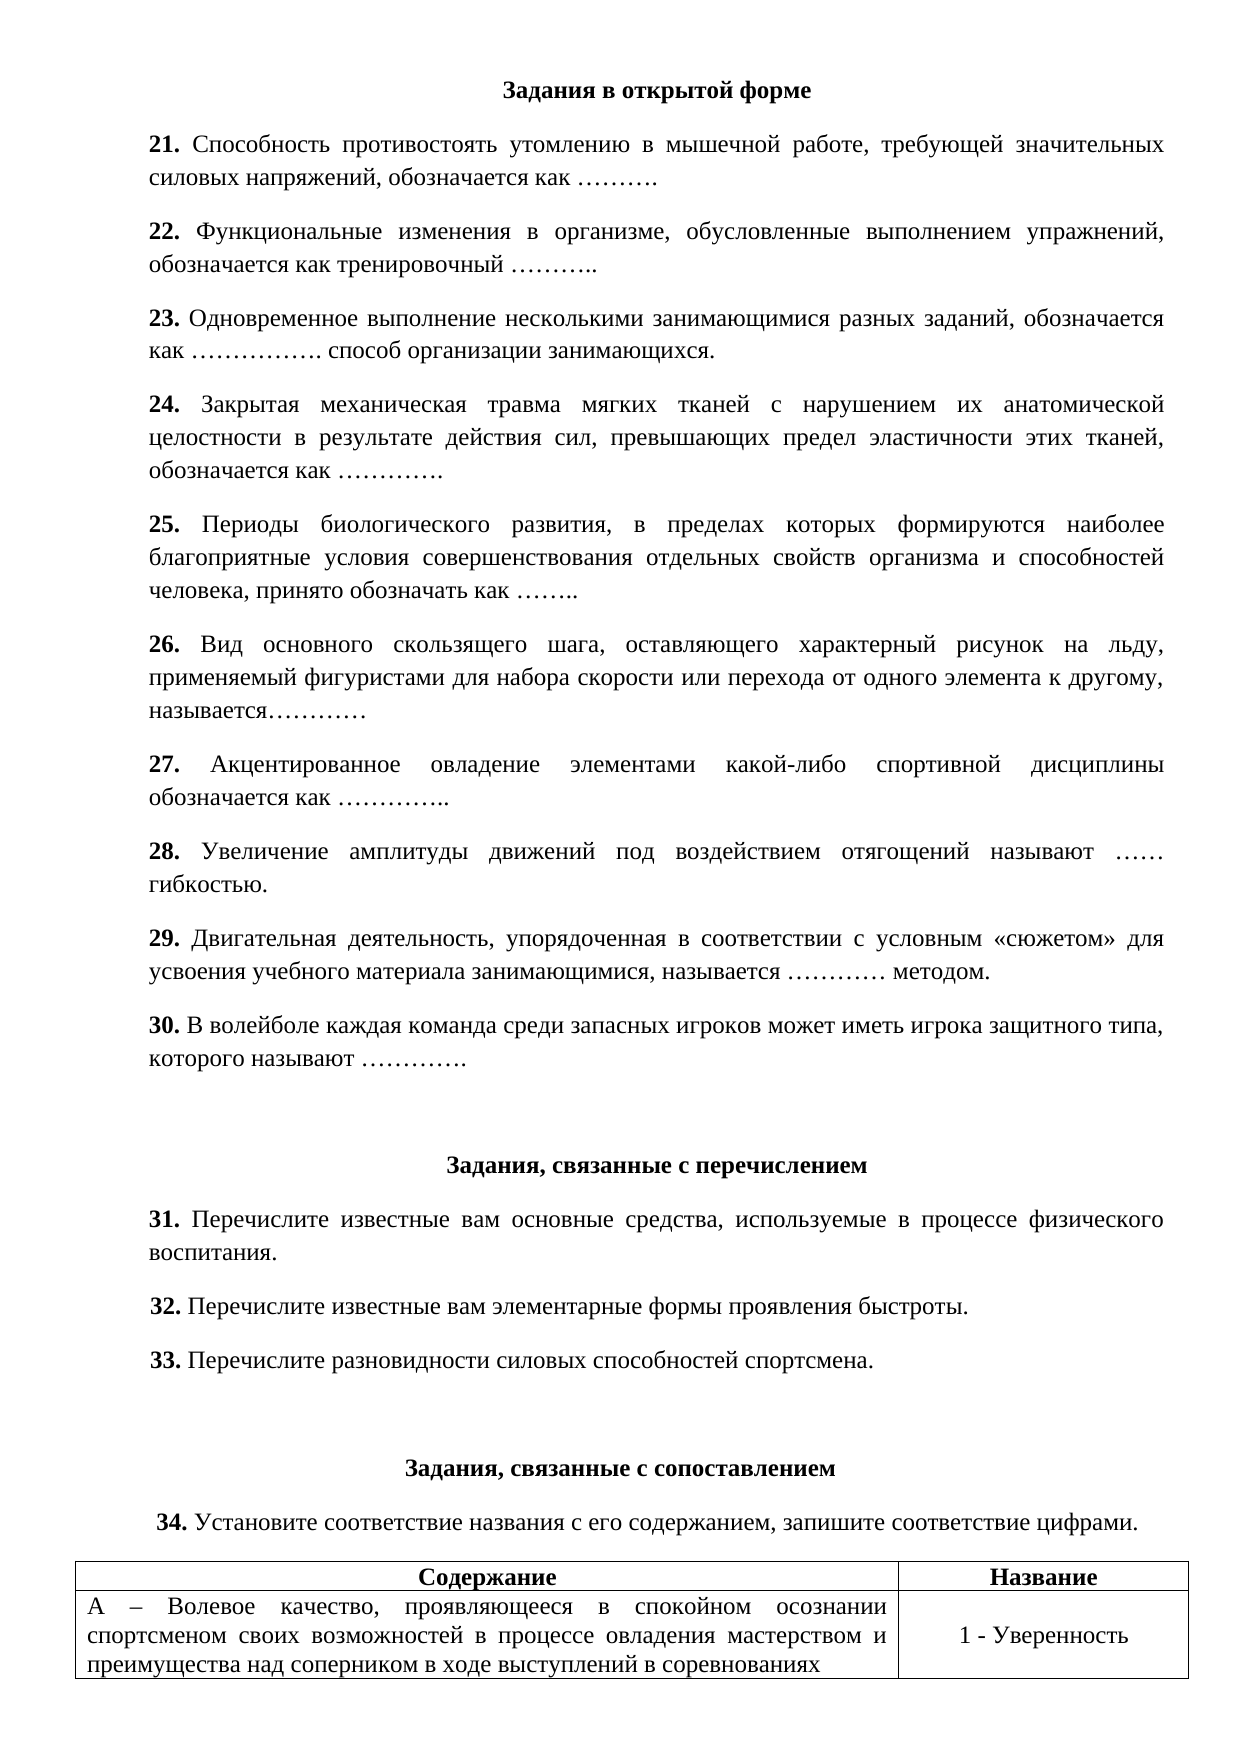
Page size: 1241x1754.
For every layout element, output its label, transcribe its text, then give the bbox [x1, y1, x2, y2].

text Задания в открытой форме [149, 75, 1165, 104]
table_cell 1 - Уверенность [899, 1591, 1188, 1678]
text Задания, связанные с перечислением [149, 1151, 1165, 1179]
text 34. Установите соответствие названия с его содержанием, запишите соответствие цифрами. [75, 1507, 1165, 1535]
text 21. Способность противостоять утомлению в мышечной работе, требующей значительных силовых напряжений, обозначается как ………. [149, 129, 1165, 191]
text 32. Перечислите известные вам элементарные формы проявления быстроты. [75, 1291, 1165, 1320]
text 31. Перечислите известные вам основные средства, используемые в процессе физического воспитания. [149, 1204, 1165, 1266]
table_cell А – Волевое качество, проявляющееся в спокойном осознании спортсменом своих возможностей в процессе овладения мастерством и преимущества над соперником в ходе выступлений в соревнованиях [76, 1591, 898, 1678]
text 27. Акцентированное овладение элементами какой-либо спортивной дисциплины обозначается как ………….. [149, 749, 1165, 811]
text 24. Закрытая механическая травма мягких тканей с нарушением их анатомической целостности в результате действия сил, превышающих предел эластичности этих тканей, обозначается как …………. [149, 389, 1165, 484]
table_header Название [899, 1562, 1188, 1590]
text 22. Функциональные изменения в организме, обусловленные выполнением упражнений, обозначается как тренировочный ……….. [149, 216, 1165, 277]
text 25. Периоды биологического развития, в пределах которых формируются наиболее благоприятные условия совершенствования отдельных свойств организма и способностей человека, принято обозначать как …….. [149, 509, 1165, 604]
text 23. Одновременное выполнение несколькими занимающимися разных заданий, обозначается как ……………. способ организации занимающихся. [149, 303, 1165, 364]
table_header Содержание [76, 1562, 898, 1590]
text 33. Перечислите разновидности силовых способностей спортсмена. [75, 1345, 1165, 1374]
text 30. В волейболе каждая команда среди запасных игроков может иметь игрока защитного типа, которого называют …………. [149, 1010, 1165, 1072]
text 28. Увеличение амплитуды движений под воздействием отягощений называют …… гибкостью. [149, 836, 1165, 898]
text Задания, связанные с сопоставлением [75, 1453, 1165, 1482]
text 26. Вид основного скользящего шага, оставляющего характерный рисунок на льду, применяемый фигуристами для набора скорости или перехода от одного элемента к другому, называется………… [149, 629, 1165, 724]
text 29. Двигательная деятельность, упорядоченная в соответствии с условным «сюжетом» для усвоения учебного материала занимающимися, называется ………… методом. [149, 923, 1165, 985]
